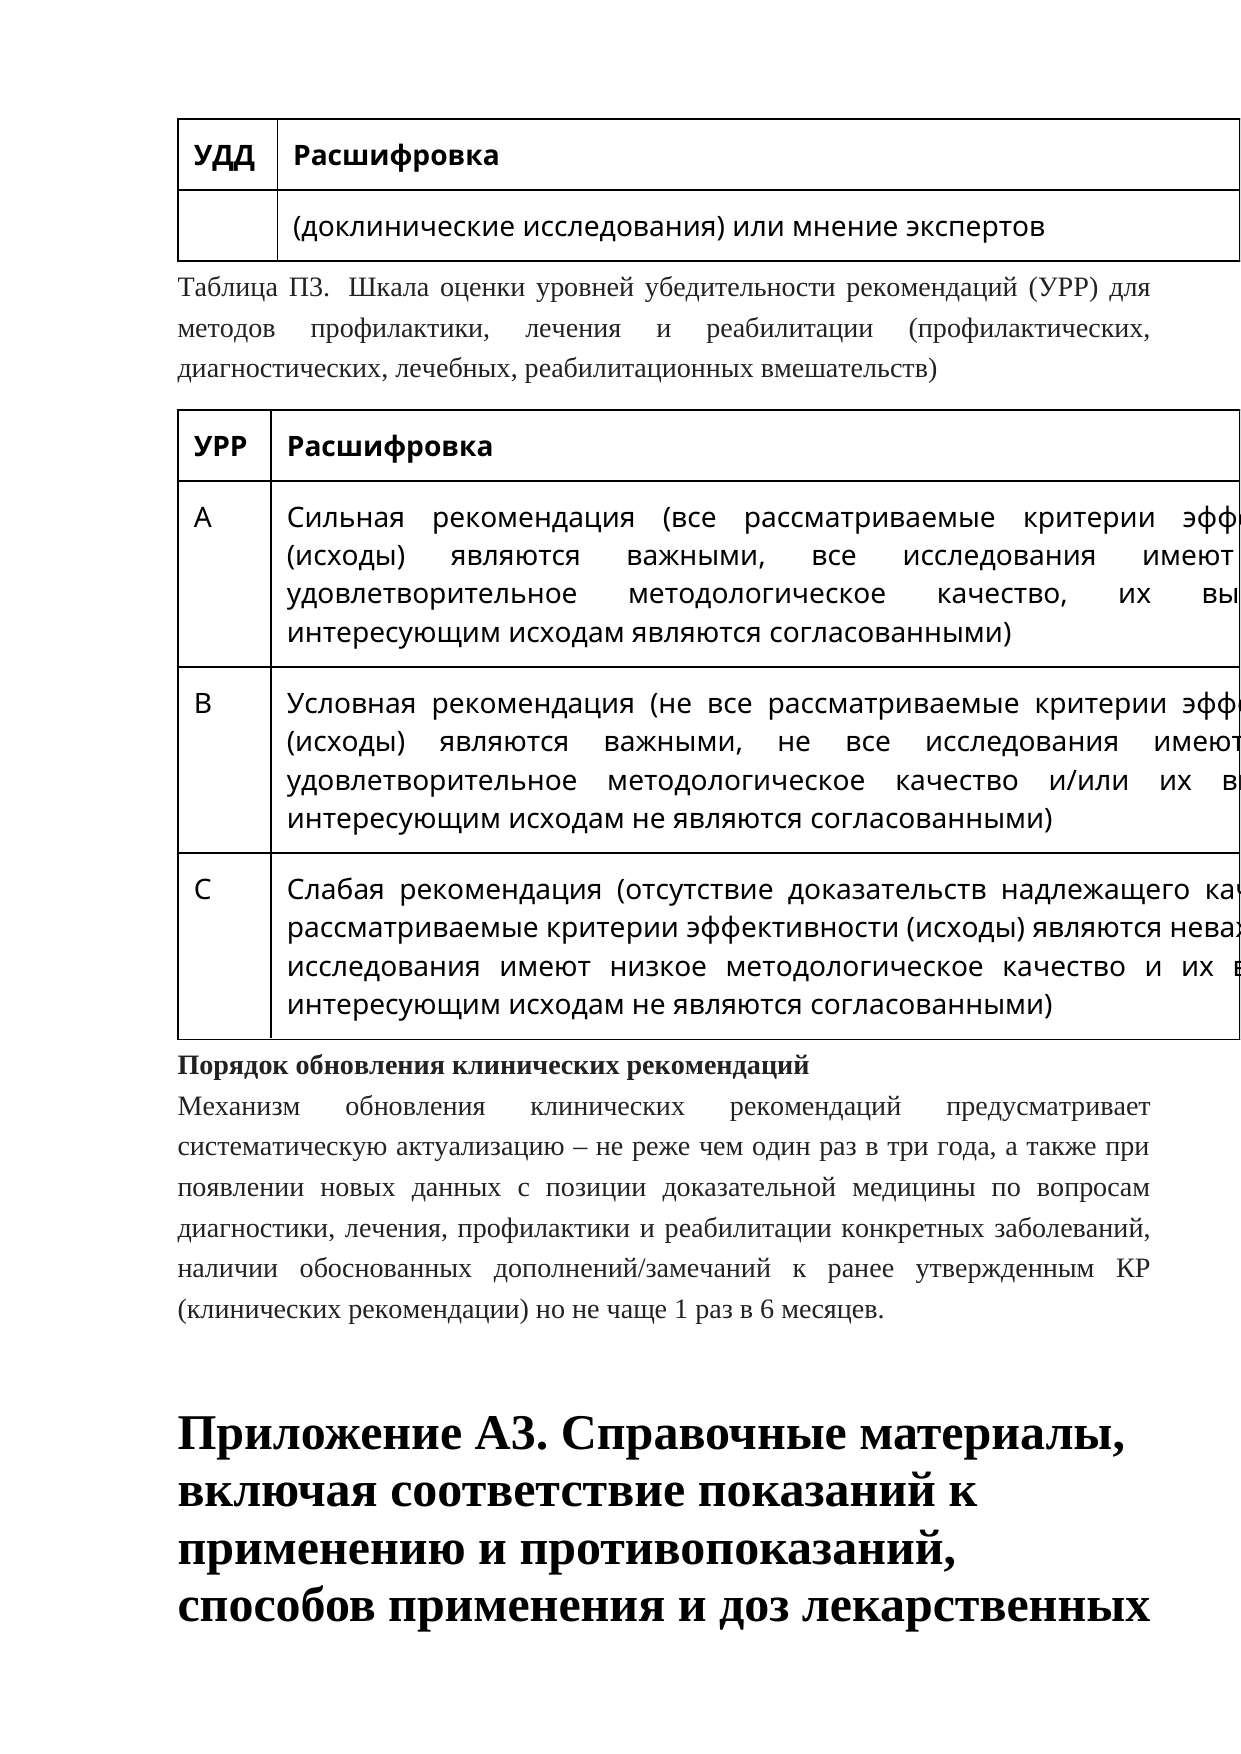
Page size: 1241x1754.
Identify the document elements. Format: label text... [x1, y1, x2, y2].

table_cell Слабая рекомендация (отсутствие доказательств надлежащего качества (все рассматриваемые критерии эффективности (исходы) являются неважными, все исследования имеют низкое методологическое качество и их выводы по интересующим исходам не являются согласованными) [272, 854, 1239, 1038]
text Порядок обновления клинических рекомендаций [177, 1040, 1152, 1081]
text Механизм обновления клинических рекомендаций предусматривает систематическую актуализацию – не реже чем один раз в три года, а также при появлении новых данных с позиции доказательной медицины по вопросам диагностики, лечения, профилактики и реабилитации конкретных заболеваний, наличии обоснованных дополнений/замечаний к ранее утвержденным КР (клинических рекомендации) но не чаще 1 раз в 6 месяцев. [177, 1081, 1152, 1324]
table_cell 5 [179, 191, 277, 260]
table_cell С [179, 854, 270, 1038]
table_cell Условная рекомендация (не все рассматриваемые критерии эффективности (исходы) являются важными, не все исследования имеют высокое удовлетворительное методологическое качество и/или их выводы по интересующим исходам не являются согласованными) [272, 668, 1239, 852]
table_cell А [179, 482, 270, 666]
table_header УДД [179, 120, 277, 189]
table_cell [278, 191, 1239, 260]
table_cell Сильная рекомендация (все рассматриваемые критерии эффективности (исходы) являются важными, все исследования имеют высокое удовлетворительное методологическое качество, их выводы по интересующим исходам являются согласованными) [272, 482, 1239, 666]
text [177, 1402, 1152, 1632]
table_cell В [179, 668, 270, 852]
table_header УРР [179, 411, 270, 480]
text Таблица П3. Шкала оценки уровней убедительности рекомендаций (УРР) для методов профилактики, лечения и реабилитации (профилактических, диагностических, лечебных, реабилитационных вмешательств) [177, 262, 1152, 384]
table_header Расшифровка [278, 120, 1239, 189]
table_header Расшифровка [272, 411, 1239, 480]
